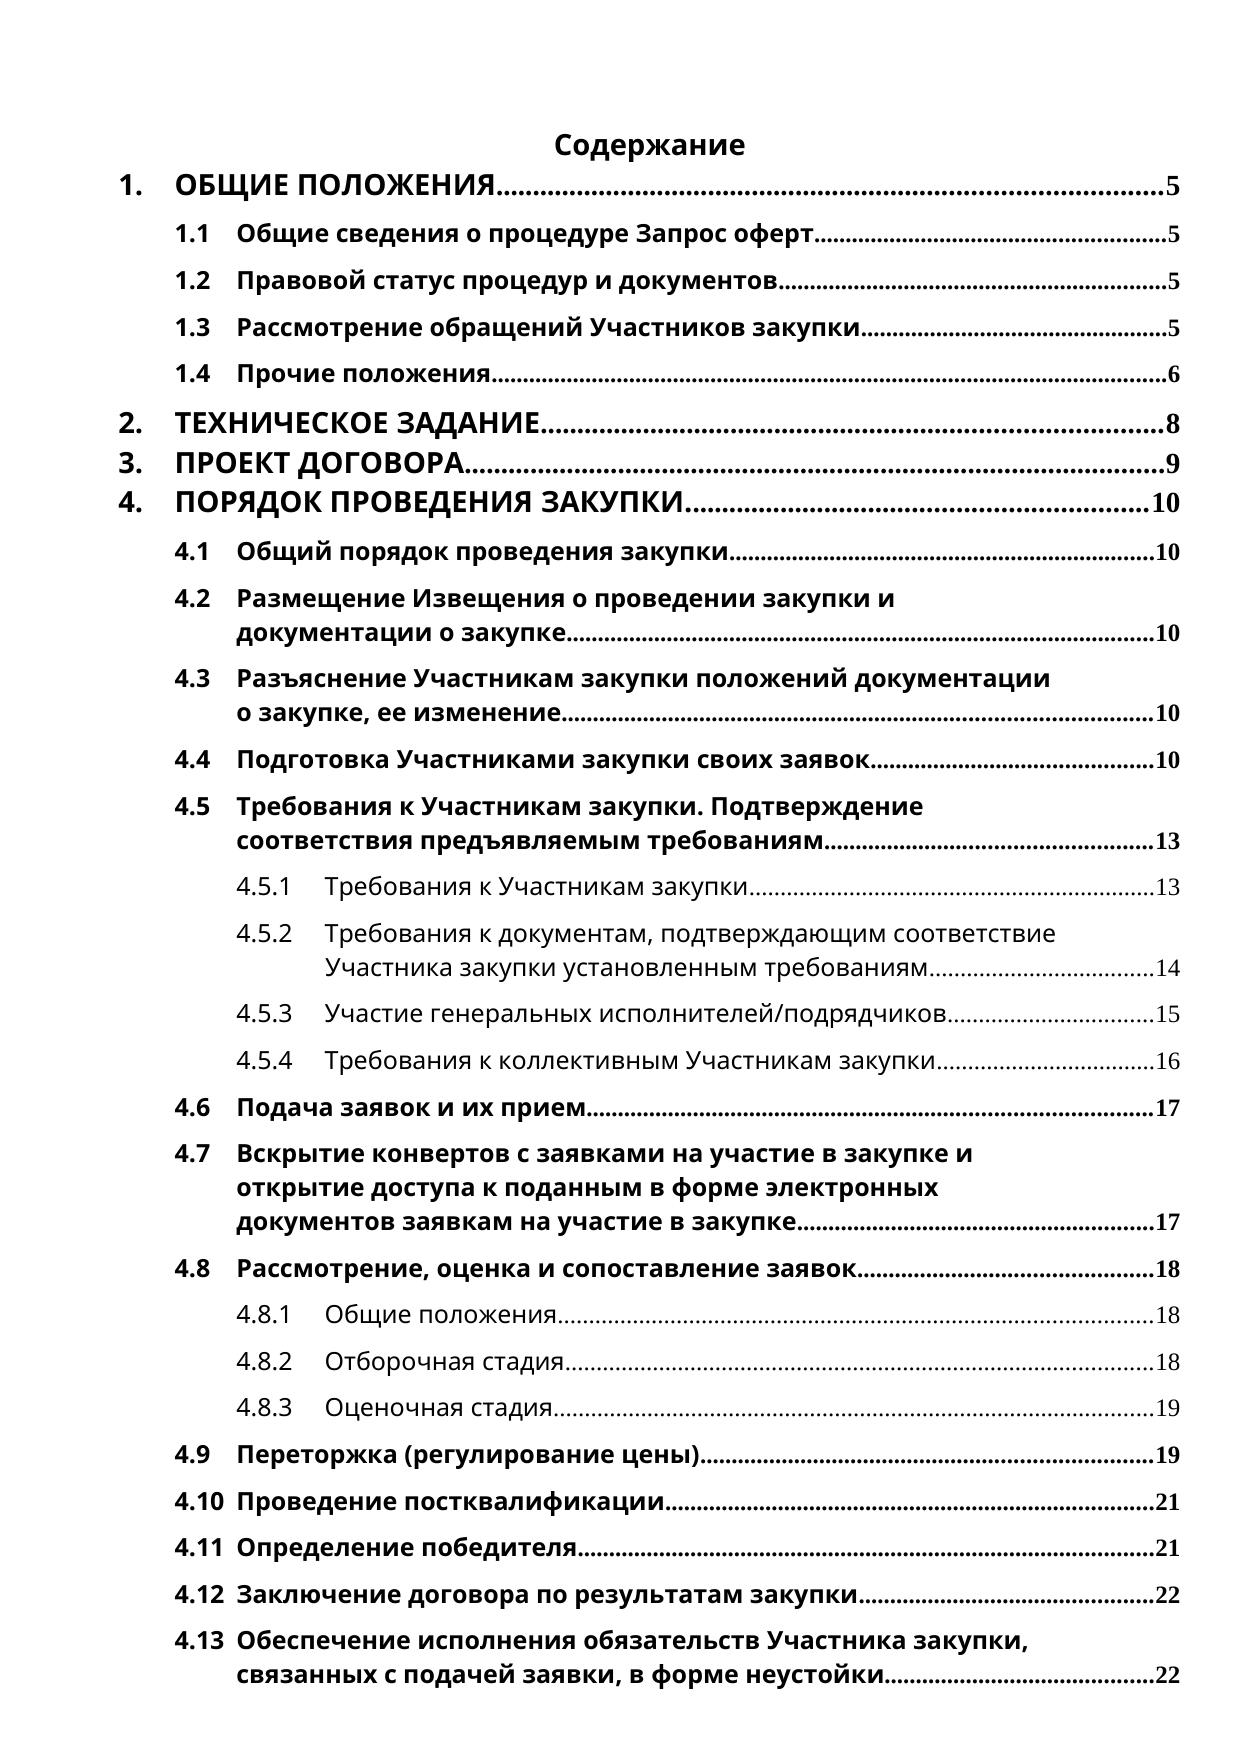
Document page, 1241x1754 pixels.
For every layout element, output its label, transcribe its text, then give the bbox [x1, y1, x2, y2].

text 4.8.2 Отборочная стадия 18 [236, 1343, 1063, 1378]
text 4.1 Общий порядок проведения закупки 10 [174, 534, 1063, 568]
text 1.4 Прочие положения 6 [174, 356, 1063, 390]
text 4.9 Переторжка (регулирование цены) 19 [174, 1437, 1063, 1471]
text 4.5 Требования к Участникам закупки. Подтверждение соответствия предъявляемым требованиям 13 [174, 788, 1063, 856]
text 4.10 Проведение постквалификации 21 [174, 1483, 1063, 1517]
text 4.5.3 Участие генеральных исполнителей/подрядчиков 15 [236, 996, 1063, 1030]
text 1. Общие положения 5 [118, 164, 1063, 203]
text 4.2 Размещение Извещения о проведении закупки и документации о закупке 10 [174, 580, 1063, 648]
text 4. Порядок проведения закупки. 10 [118, 482, 1063, 521]
text 4.8 Рассмотрение, оценка и сопоставление заявок 18 [174, 1250, 1063, 1284]
text 1.1 Общие сведения о процедуре Запрос оферт 5 [174, 216, 1063, 250]
text 4.5.2 Требования к документам, подтверждающим соответствие Участника закупки установленным требованиям 14 [236, 915, 1063, 983]
text 1.3 Рассмотрение обращений Участников закупки 5 [174, 309, 1063, 343]
text 4.12 Заключение договора по результатам закупки 22 [174, 1576, 1063, 1610]
text 4.5.4 Требования к коллективным Участникам закупки 16 [236, 1043, 1063, 1077]
text 4.5.1 Требования к Участникам закупки 13 [236, 869, 1063, 903]
text 1.2 Правовой статус процедур и документов 5 [174, 263, 1063, 297]
text 4.13 Обеспечение исполнения обязательств Участника закупки, связанных с подачей заявки, в форме неустойки 22 [174, 1623, 1063, 1691]
text 4.4 Подготовка Участниками закупки своих заявок 10 [174, 742, 1063, 776]
text 4.3 Разъяснение Участникам закупки положений документации о закупке, ее изменение 10 [174, 661, 1063, 729]
text 4.6 Подача заявок и их прием 17 [174, 1089, 1063, 1123]
text 4.8.3 Оценочная стадия 19 [236, 1390, 1063, 1424]
text 4.7 Вскрытие конвертов с заявками на участие в закупке и открытие доступа к поданным в форме электронных документов заявкам на участие в закупке 17 [174, 1136, 1063, 1238]
text 4.11 Определение победителя 21 [174, 1530, 1063, 1564]
text Содержание [118, 124, 1181, 164]
text 4.8.1 Общие положения 18 [236, 1297, 1063, 1331]
text 3. Проект договора 9 [118, 442, 1063, 482]
text 2. Техническое задание 8 [118, 402, 1063, 442]
